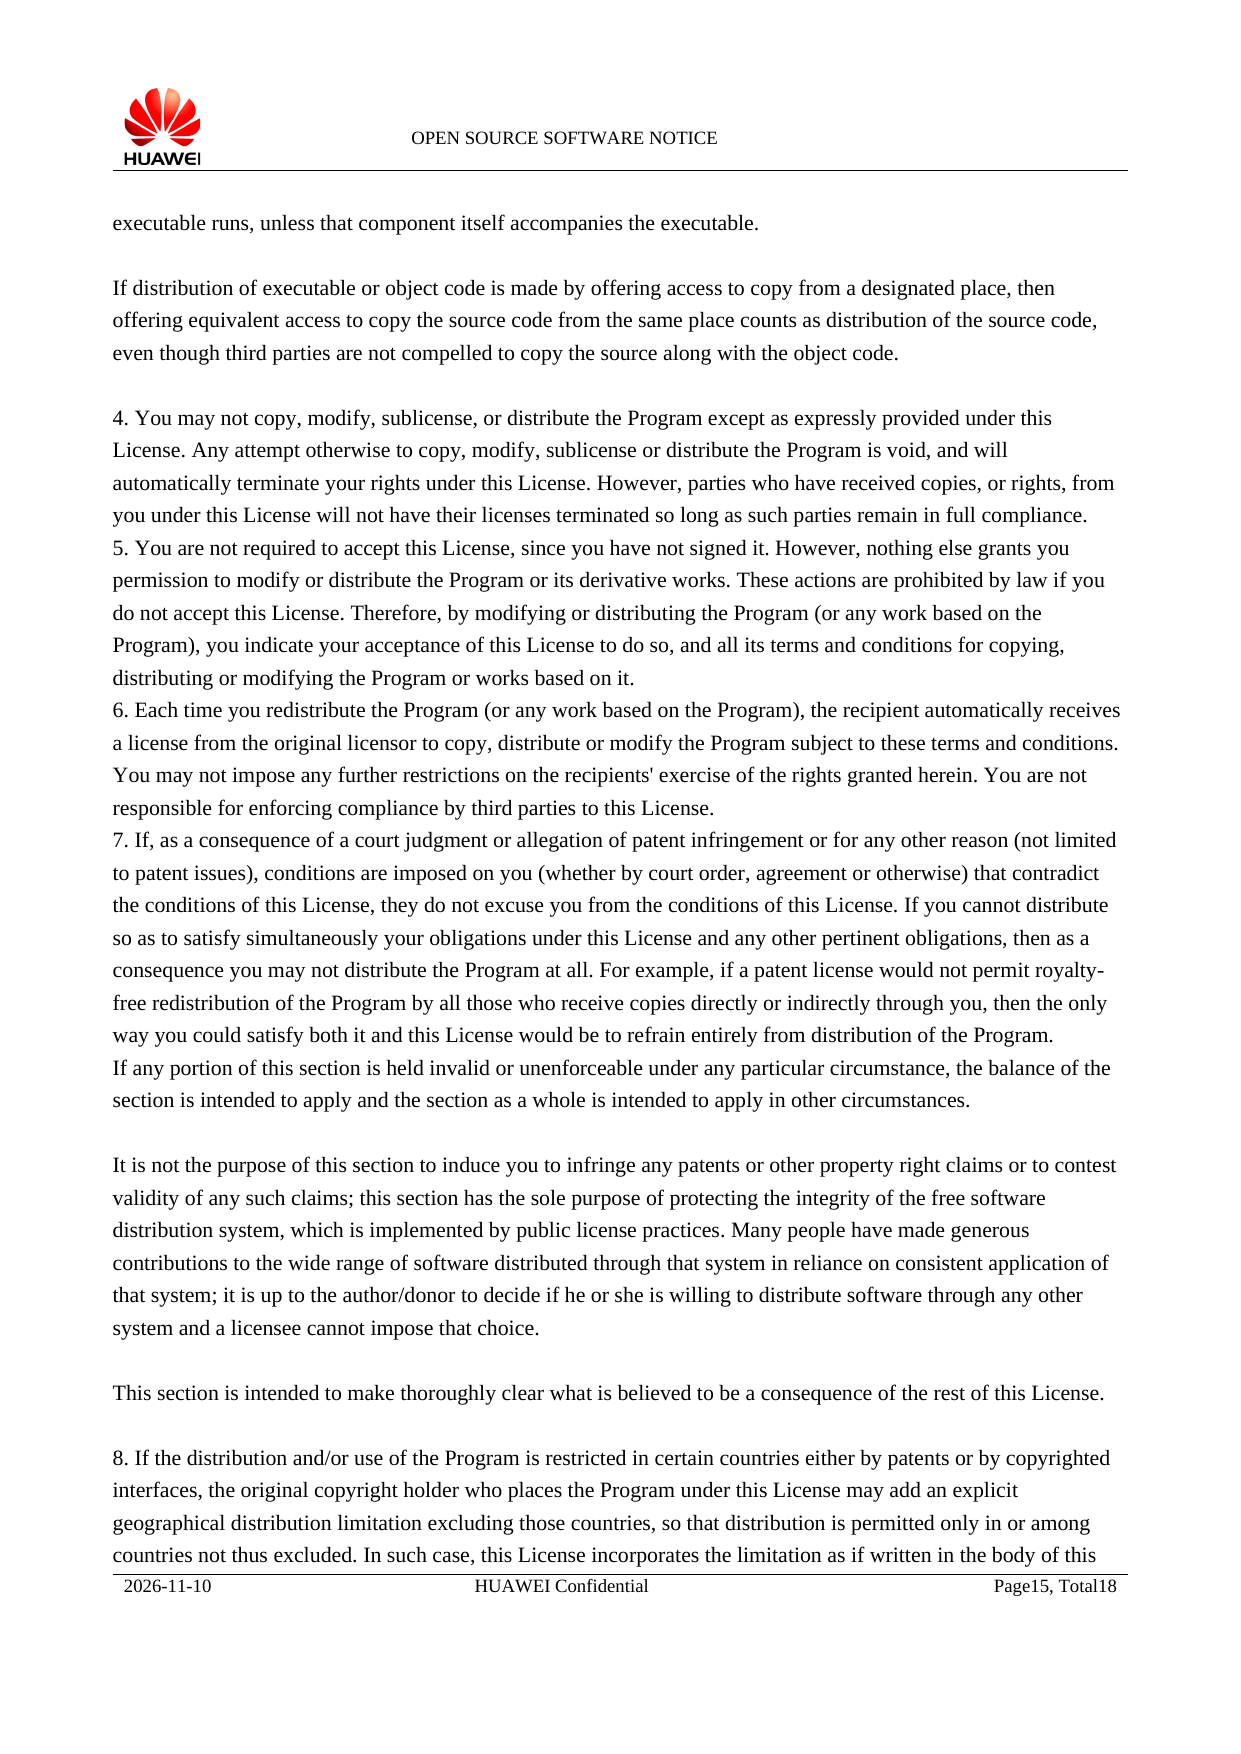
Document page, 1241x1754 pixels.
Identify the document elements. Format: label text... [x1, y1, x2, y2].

picture [124, 88, 201, 165]
